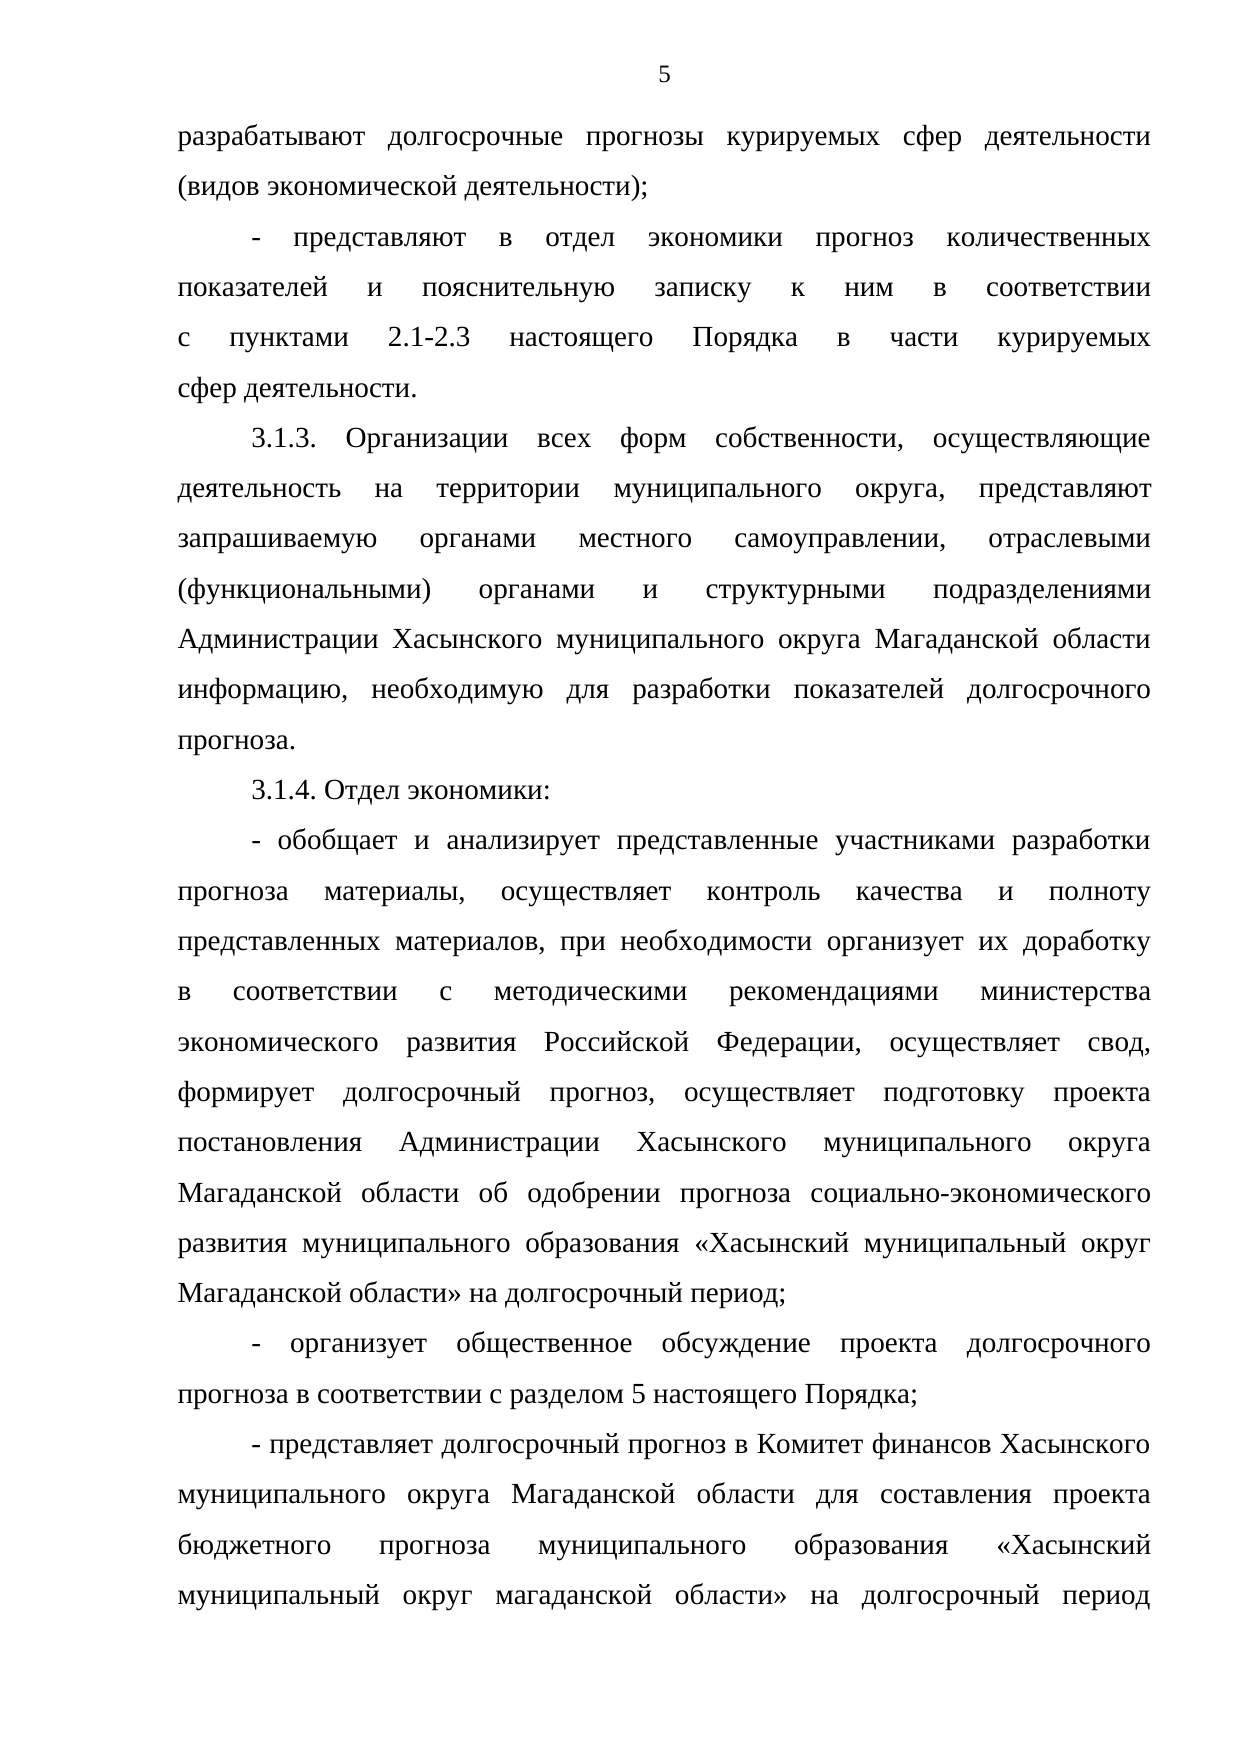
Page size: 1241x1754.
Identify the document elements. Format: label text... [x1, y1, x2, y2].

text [177, 1426, 1152, 1611]
text - обобщает и анализирует представленные участниками разработки прогноза материалы, осуществляет контроль качества и полноту представленных материалов, при необходимости организует их доработку в соответствии с методическими рекомендациями министерства экономического развития Российской Федерации, осуществляет свод, формирует долгосрочный прогноз, осуществляет подготовку проекта постановления Администрации Хасынского муниципального округа Магаданской области об одобрении прогноза социально-экономического развития муниципального образования «Хасынский муниципальный округ Магаданской области» на долгосрочный период; [177, 822, 1152, 1309]
text 3.1.3. Организации всех форм собственности, осуществляющие деятельность на территории муниципального округа, представляют запрашиваемую органами местного самоуправлении, отраслевыми (функциональными) органами и структурными подразделениями Администрации Хасынского муниципального округа Магаданской области информацию, необходимую для разработки показателей долгосрочного прогноза. [177, 420, 1152, 755]
text - представляют в отдел экономики прогноз количественных показателей и пояснительную записку к ним в соответствии с пунктами 2.1-2.3 настоящего Порядка в части курируемых сфер деятельности. [177, 219, 1152, 403]
text - организует общественное обсуждение проекта долгосрочного прогноза в соответствии с разделом 5 настоящего Порядка; [177, 1326, 1152, 1409]
text 3.1.4. Отдел экономики: [177, 772, 1152, 806]
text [177, 118, 1152, 202]
